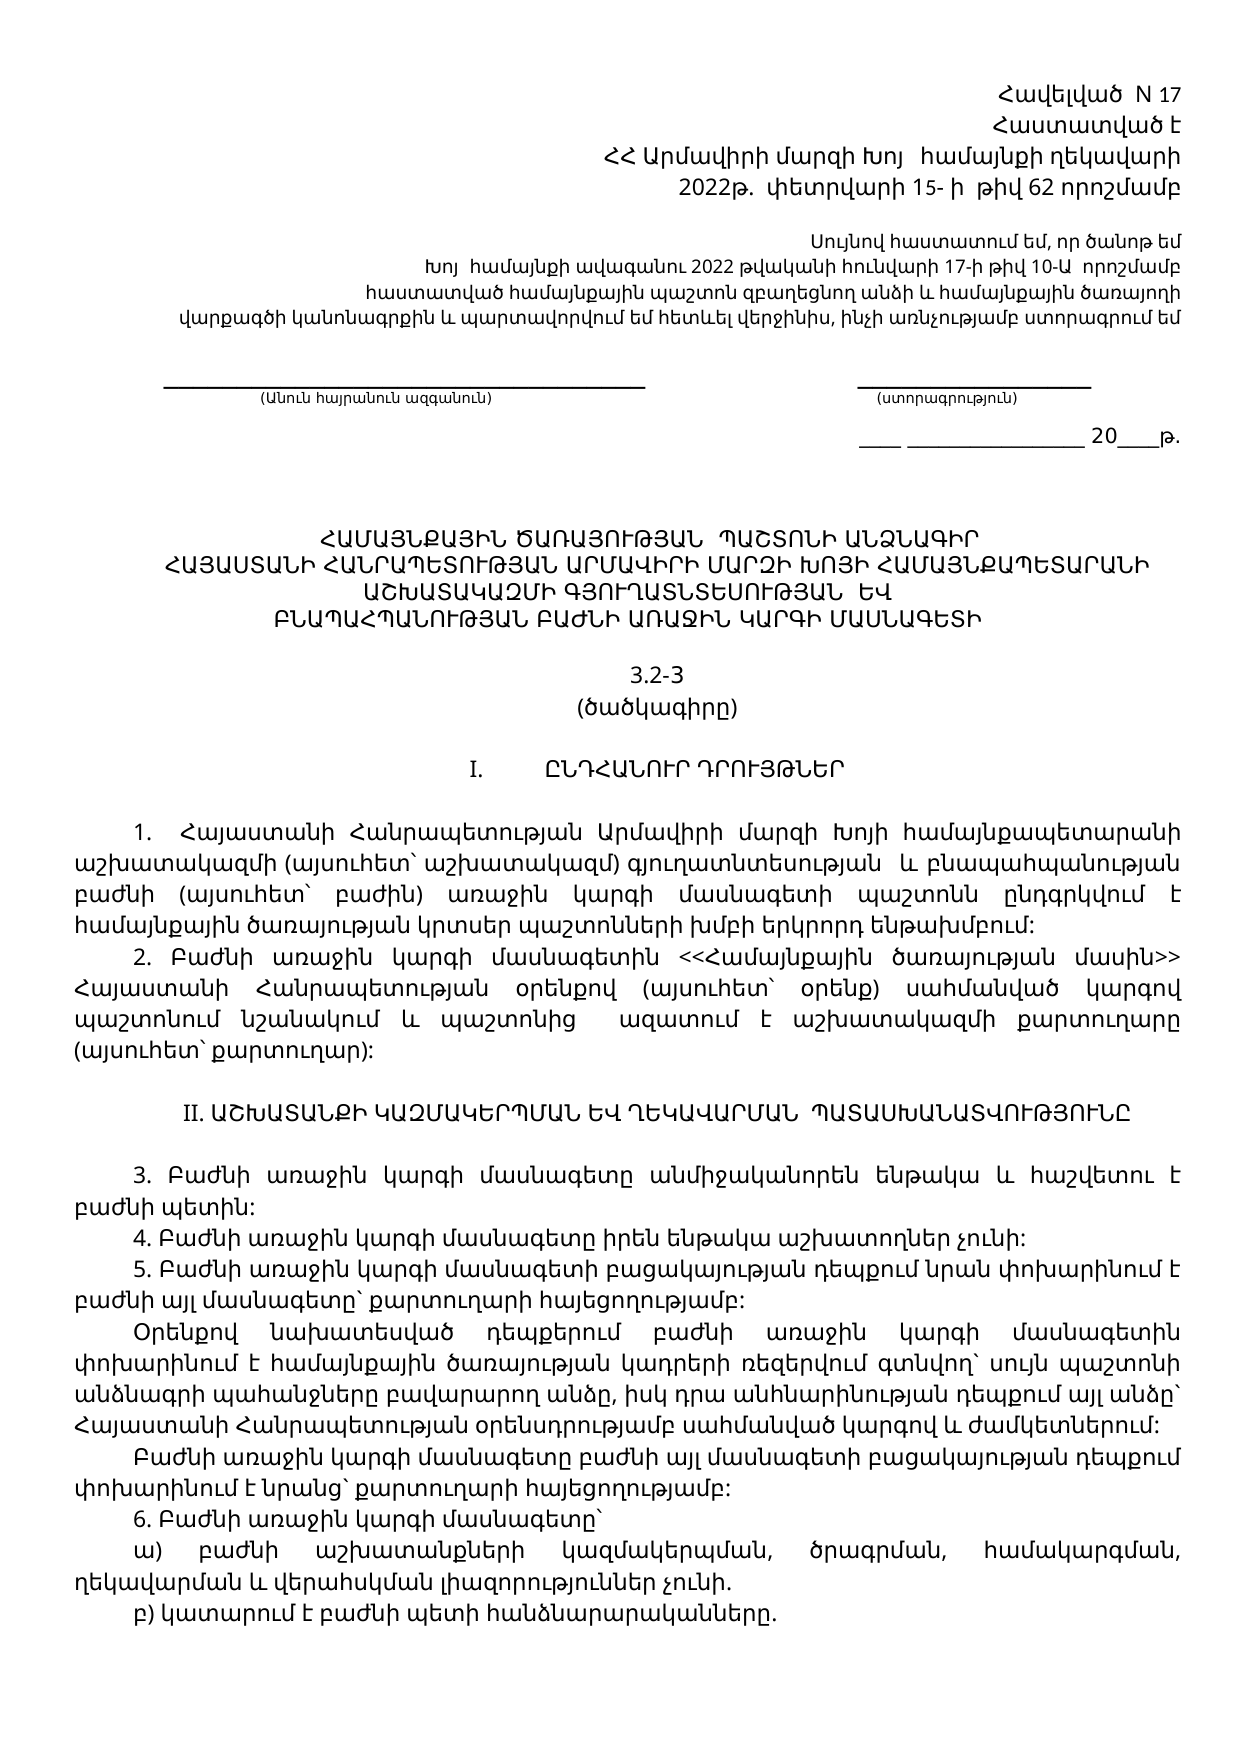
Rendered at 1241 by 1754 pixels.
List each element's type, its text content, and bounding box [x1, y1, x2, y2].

text բ) կատարում է բաժնի պետի հանձնարարականները. [74, 1597, 1181, 1628]
text 2022թ. փետրվարի 15- ի թիվ 62 որոշմամբ [74, 171, 1181, 203]
text 5. Բաժնի առաջին կարգի մասնագետի բացակայության դեպքում նրան փոխարինում է բաժնի այլ մասնագետը` քարտուղարի հայեցողությամբ: [74, 1253, 1181, 1316]
text Հավելված N 17 [74, 78, 1181, 109]
list ԸՆԴՀԱՆՈՒՐ ԴՐՈՒՅԹՆԵՐ [133, 753, 1181, 784]
text 3.2-3 [74, 659, 1181, 691]
text (Անուն հայրանուն ազգանուն) (ստորագրություն) [74, 390, 1181, 407]
text հաստատված համայնքային պաշտոն զբաղեցնող անձի և համայնքային ծառայողի [74, 279, 1181, 305]
text վարքագծի կանոնագրքին և պարտավորվում եմ հետևել վերջինիս, ինչի առնչությամբ ստորագրում եմ [74, 305, 1181, 330]
text 4. Բաժնի առաջին կարգի մասնագետը իրեն ենթակա աշխատողներ չունի: [74, 1222, 1181, 1253]
text Բաժնի առաջին կարգի մասնագետը բաժնի այլ մասնագետի բացակայության դեպքում փոխարինում է նրանց` քարտուղարի հայեցողությամբ: [74, 1441, 1181, 1503]
text Խոյ համայնքի ավագանու 2022 թվականի հունվարի 17-ի թիվ 10-Ա որոշմամբ [74, 254, 1181, 279]
text _________________________________ ________________ [74, 356, 1181, 390]
text ՀՀ Արմավիրի մարզի Խոյ համայնքի ղեկավարի [74, 140, 1181, 171]
text ՀԱՄԱՅՆՔԱՅԻՆ ԾԱՌԱՅՈՒԹՅԱՆ ՊԱՇՏՈՆԻ ԱՆՁՆԱԳԻՐ [74, 526, 1181, 553]
text II. ԱՇԽԱՏԱՆՔԻ ԿԱԶՄԱԿԵՐՊՄԱՆ ԵՎ ՂԵԿԱՎԱՐՄԱՆ ՊԱՏԱՍԽԱՆԱՏՎՈՒԹՅՈՒՆԸ [74, 1097, 1181, 1128]
text ա) բաժնի աշխատանքների կազմակերպման, ծրագրման, համակարգման, ղեկավարման և վերահսկման լիազորություններ չունի. [74, 1534, 1181, 1597]
text Սույնով հաստատում եմ, որ ծանոթ եմ [74, 228, 1181, 254]
text ____ _________________ 20____թ. [74, 424, 1181, 448]
text 2. Բաժնի առաջին կարգի մասնագետին <<Համայնքային ծառայության մասին>> Հայաստանի Հանրապետության օրենքով (այսուհետ՝ օրենք) սահմանված կարգով պաշտոնում նշանակում և պաշտոնից ազատում է աշխատակազմի քարտուղարը (այսուհետ՝ քարտուղար): [74, 941, 1181, 1066]
text (ծածկագիրը) [74, 691, 1181, 722]
text Օրենքով նախատեսված դեպքերում բաժնի առաջին կարգի մասնագետին փոխարինում է համայնքային ծառայության կադրերի ռեզերվում գտնվող` սույն պաշտոնի անձնագրի պահանջները բավարարող անձը, իսկ դրա անհնարինության դեպքում այլ անձը` Հայաստանի Հանրապետության օրենսդրությամբ սահմանված կարգով և ժամկետներում: [74, 1316, 1181, 1441]
text ՀԱՅԱՍՏԱՆԻ ՀԱՆՐԱՊԵՏՈՒԹՅԱՆ ԱՐՄԱՎԻՐԻ ՄԱՐԶԻ ԽՈՅԻ ՀԱՄԱՅՆՔԱՊԵՏԱՐԱՆԻ ԱՇԽԱՏԱԿԱԶՄԻ ԳՅՈՒՂԱՏՆՏԵՍՈՒԹՅԱՆ ԵՎ ԲՆԱՊԱՀՊԱՆՈՒԹՅԱՆ ԲԱԺՆԻ ԱՌԱՋԻՆ ԿԱՐԳԻ ՄԱՍՆԱԳԵՏԻ [74, 553, 1181, 633]
text Հաստատված է [74, 109, 1181, 140]
text 1. Հայաստանի Հանրապետության Արմավիրի մարզի Խոյի համայնքապետարանի աշխատակազմի (այսուհետ՝ աշխատակազմ) գյուղատնտեսության և բնապահպանության բաժնի (այսուհետ՝ բաժին) առաջին կարգի մասնագետի պաշտոնն ընդգրկվում է համայնքային ծառայության կրտսեր պաշտոնների խմբի երկրորդ ենթախմբում: [74, 816, 1181, 941]
text 6. Բաժնի առաջին կարգի մասնագետը՝ [74, 1503, 1181, 1534]
text 3. Բաժնի առաջին կարգի մասնագետը անմիջականորեն ենթակա և հաշվետու է բաժնի պետին: [74, 1159, 1181, 1222]
